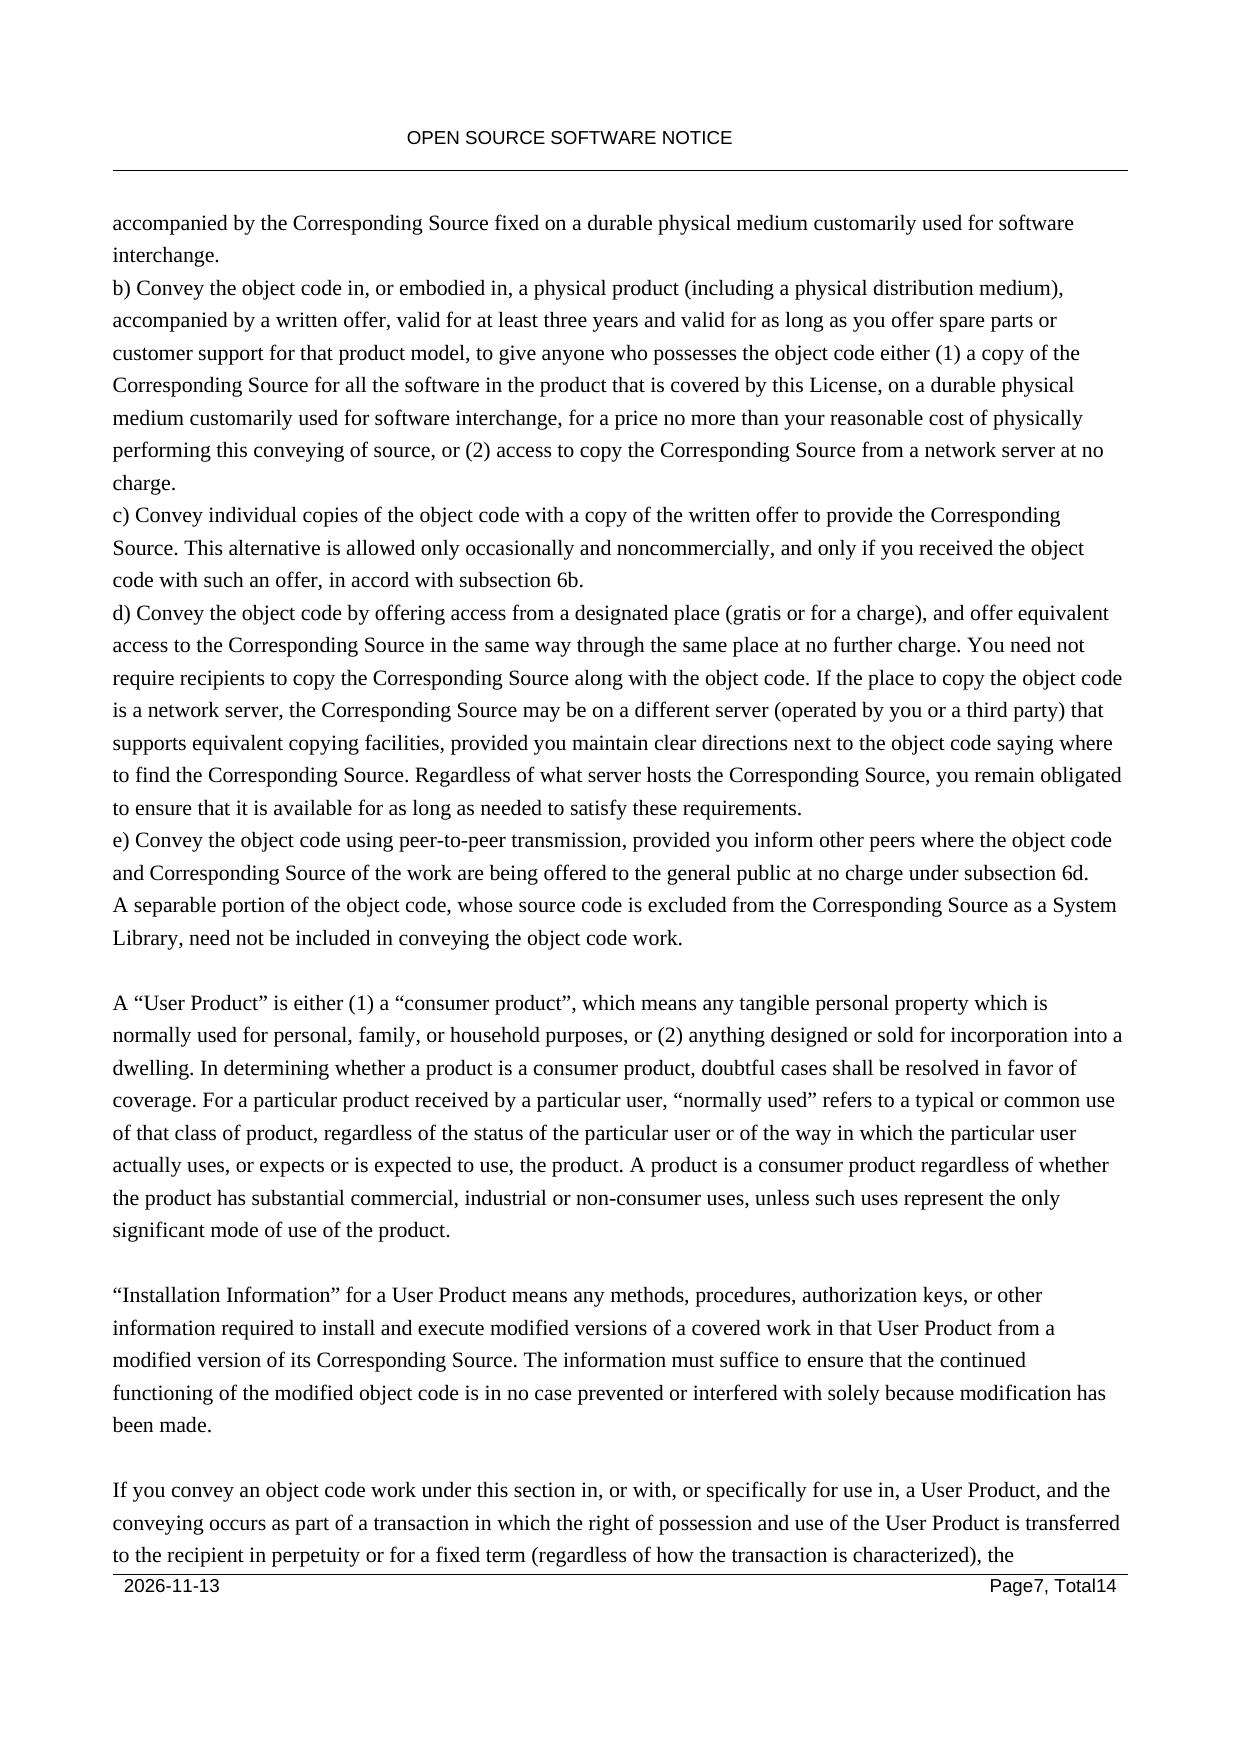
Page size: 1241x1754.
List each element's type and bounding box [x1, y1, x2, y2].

text [112, 206, 1128, 1571]
